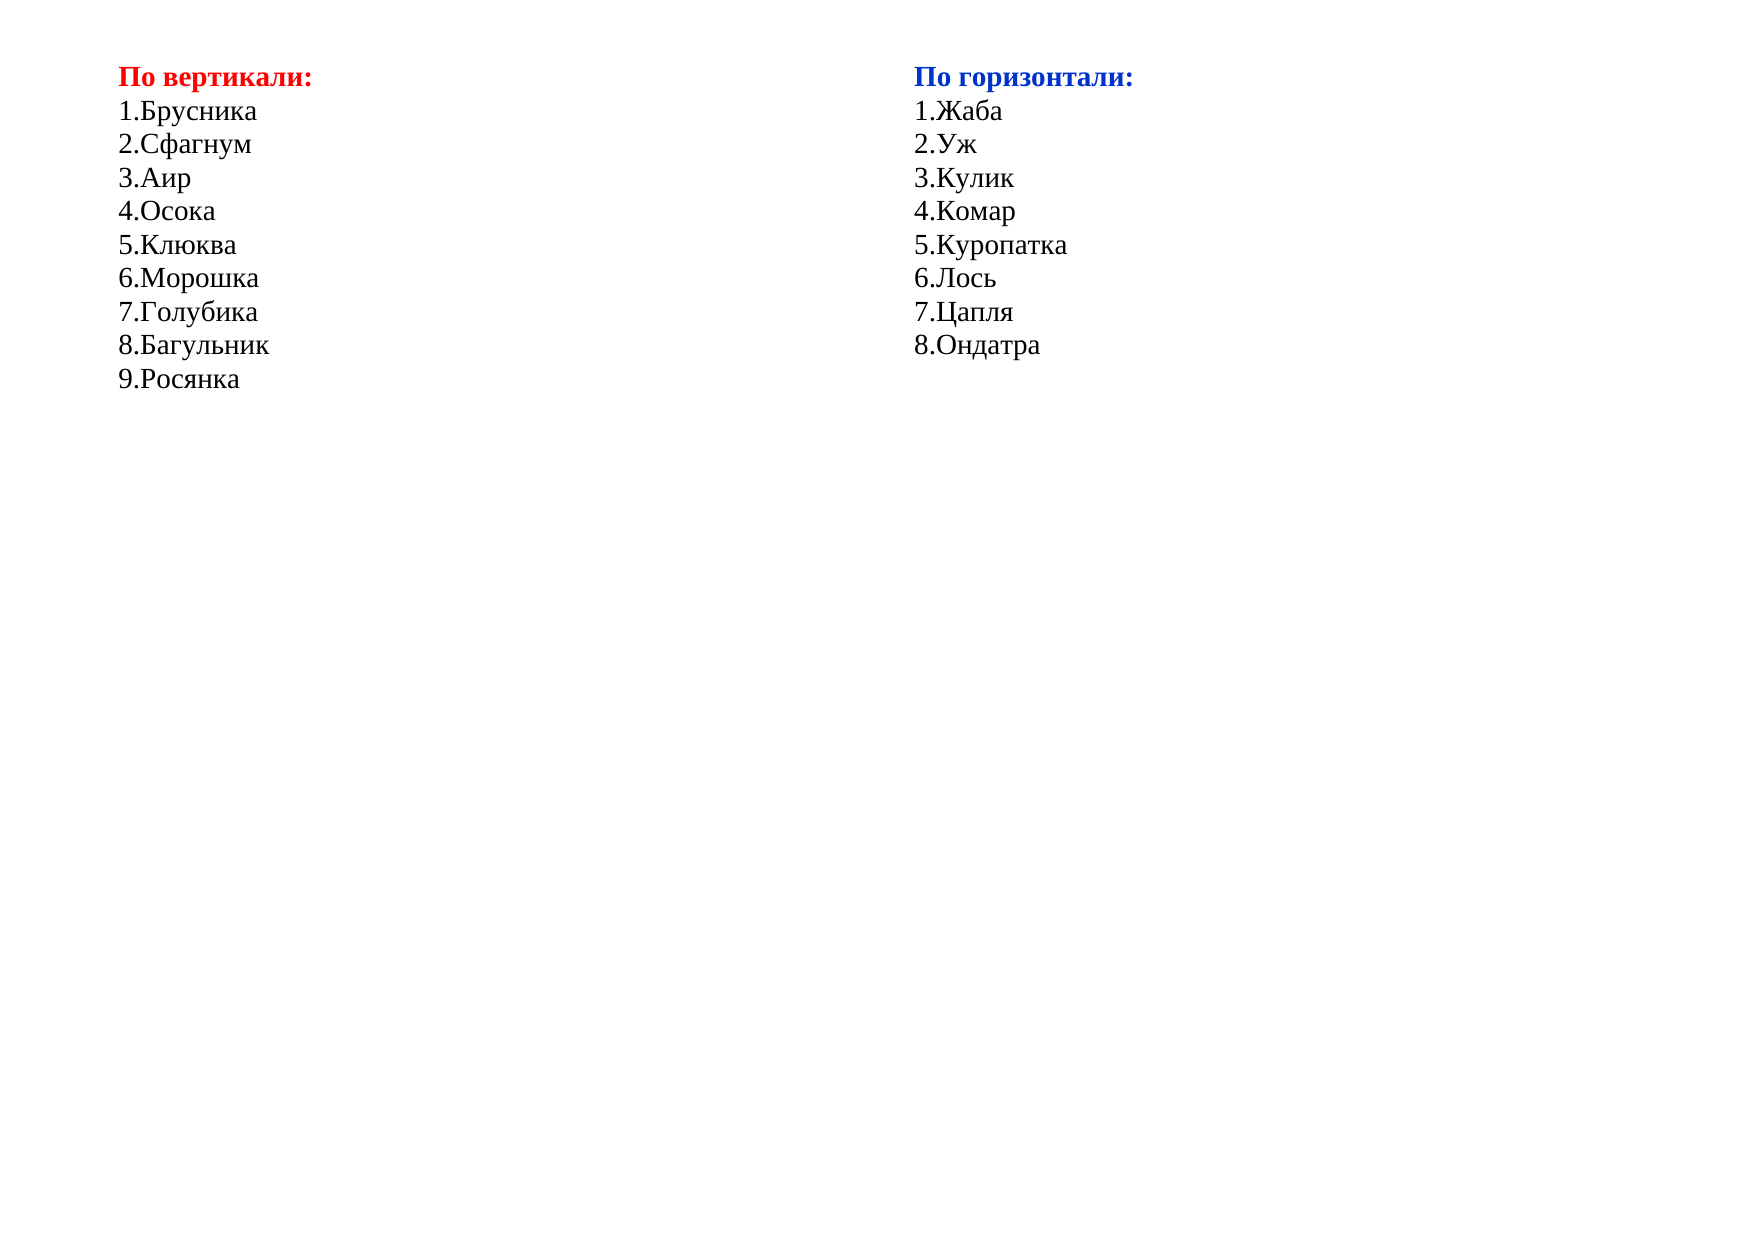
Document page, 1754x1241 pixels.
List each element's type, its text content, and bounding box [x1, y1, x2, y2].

text 1.Брусника [118, 93, 840, 126]
text 7.Голубика [118, 294, 840, 327]
text 3.Аир [118, 160, 840, 193]
text 5.Клюква [118, 227, 840, 260]
text 2.Уж [914, 126, 1636, 160]
text 3.Кулик [914, 160, 1636, 193]
text По вертикали: [118, 59, 840, 93]
text 8.Ондатра [914, 327, 1636, 361]
text 7.Цапля [914, 294, 1636, 327]
text 6.Морошка [118, 260, 840, 294]
text 1.Жаба [914, 93, 1636, 126]
text По горизонтали: [914, 59, 1636, 93]
text 9.Росянка [118, 361, 840, 394]
text 8.Багульник [118, 327, 840, 361]
text 6.Лось [914, 260, 1636, 294]
text 2.Сфагнум [118, 126, 840, 160]
text 4.Комар [914, 193, 1636, 227]
text 4.Осока [118, 193, 840, 227]
text 5.Куропатка [914, 227, 1636, 260]
